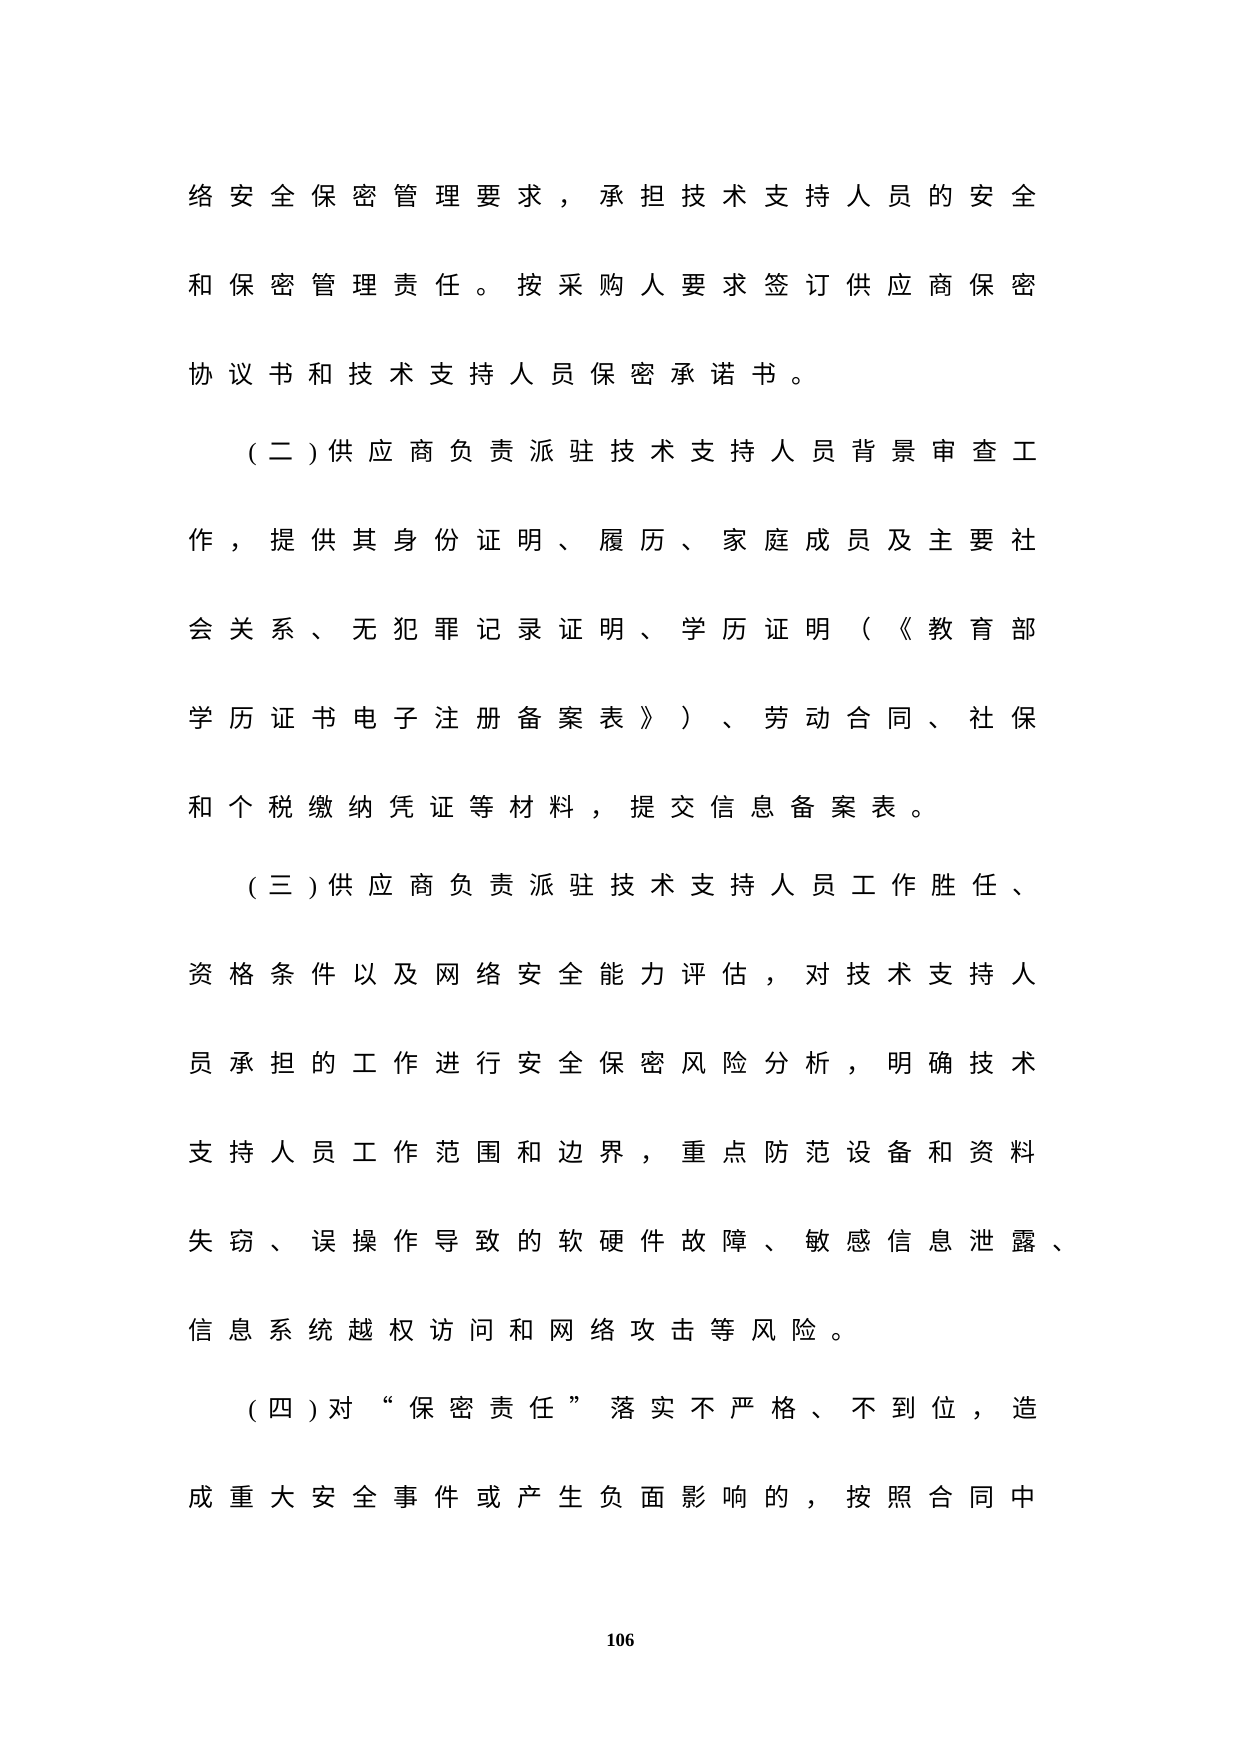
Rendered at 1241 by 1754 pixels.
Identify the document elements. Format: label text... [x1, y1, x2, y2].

list 供应商负责派驻技术支持人员工作胜任、资格条件以及网络安全能力评估，对技术支持人员承担的工作进行安全保密风险分析，明确技术支持人员工作范围和边界，重点防范设备和资料失窃、误操作导致的软硬件故障、敏感信息泄露、信息系统越权访问和网络攻击等风险。 [188, 854, 1052, 1358]
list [188, 164, 1052, 402]
list 供应商负责派驻技术支持人员背景审查工作，提供其身份证明、履历、家庭成员及主要社会关系、无犯罪记录证明、学历证明（《教育部学历证书电子注册备案表》）、劳动合同、社保和个税缴纳凭证等材料，提交信息备案表。 [188, 420, 1052, 836]
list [188, 1377, 1052, 1525]
